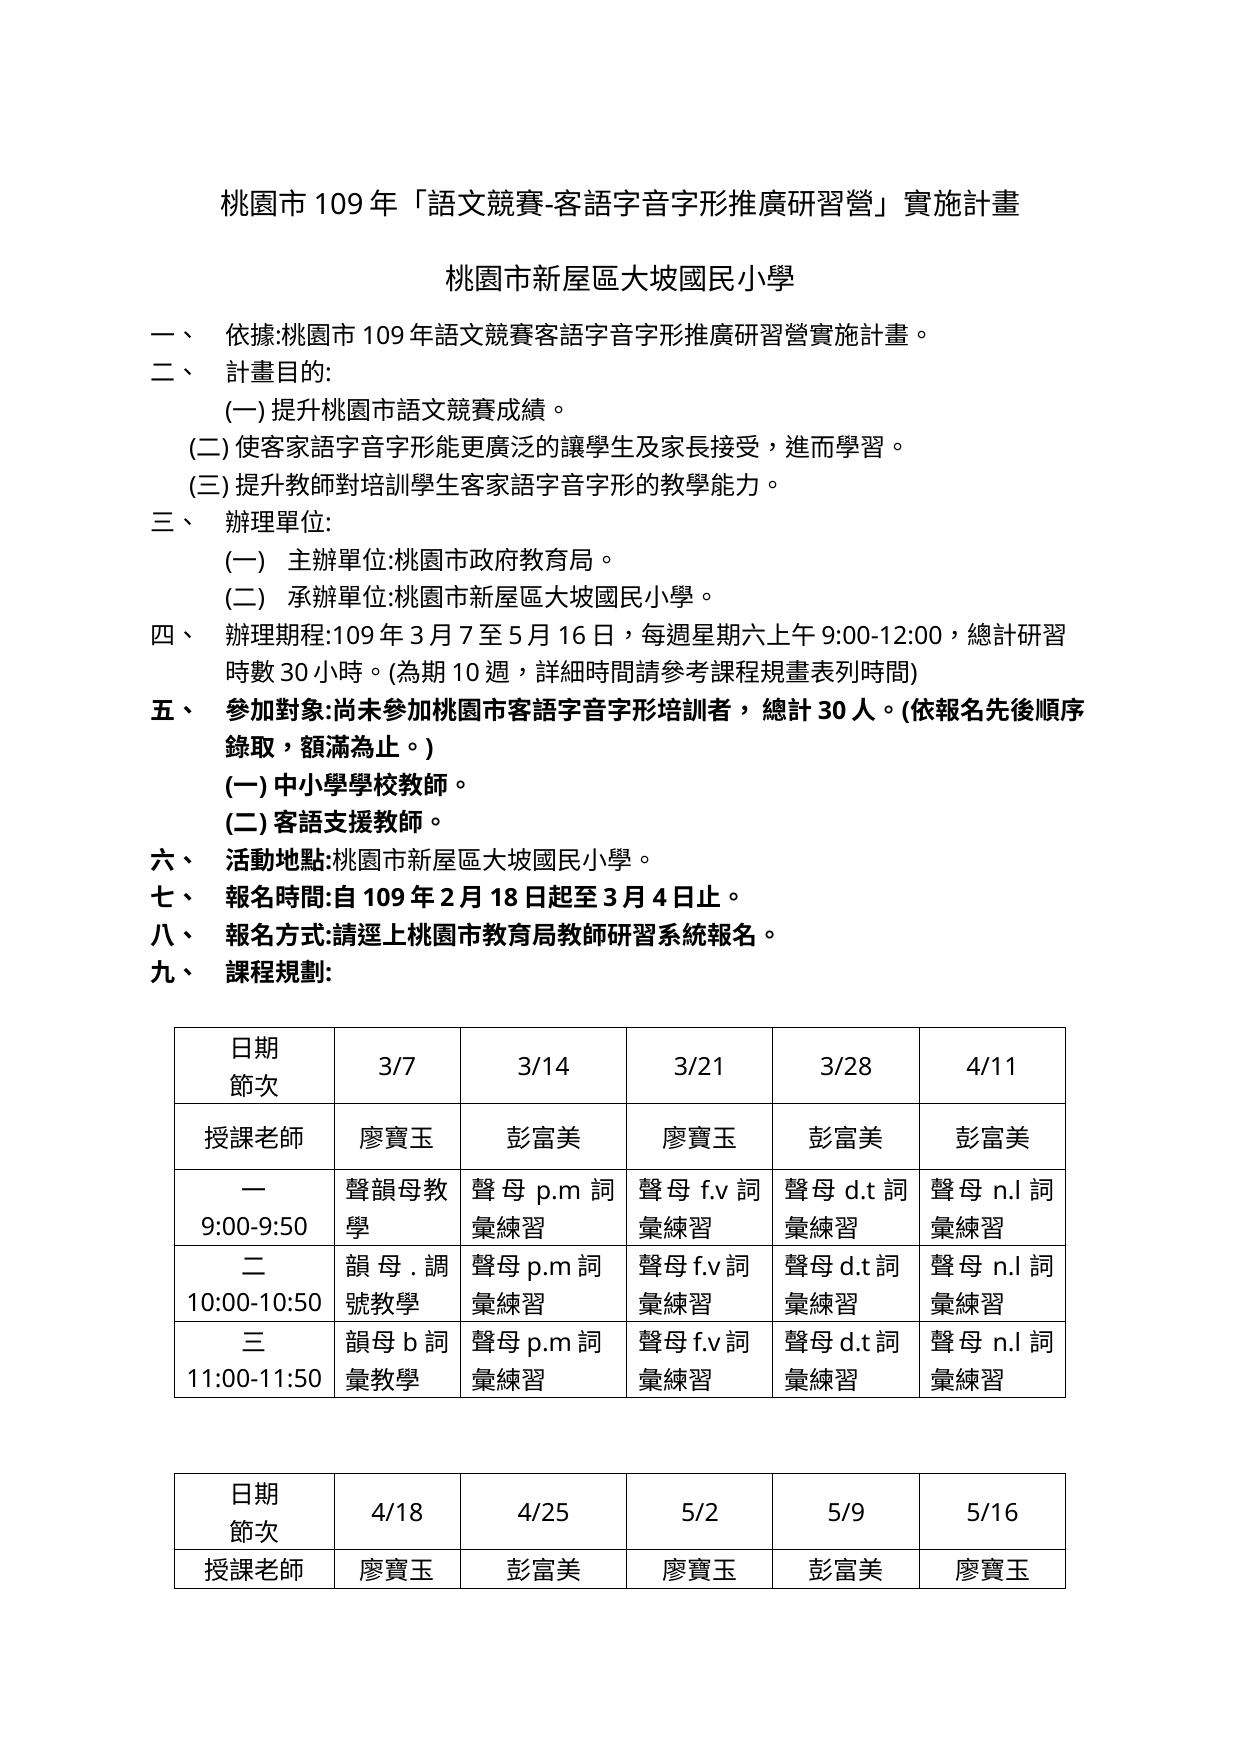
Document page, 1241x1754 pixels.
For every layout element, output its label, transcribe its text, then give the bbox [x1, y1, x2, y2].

list 計畫目的: [150, 352, 1090, 389]
table_cell 韻母b詞彙教學 [335, 1322, 460, 1397]
table_cell 授課老師 [175, 1550, 334, 1588]
table_cell 聲母p.m詞彙練習 [461, 1322, 626, 1397]
list 辦理單位: [150, 502, 1090, 539]
text (三) 提升教師對培訓學生客家語字音字形的教學能力。 [150, 464, 1090, 502]
table_cell 彭富美 [920, 1104, 1065, 1169]
table_cell 一 9:00-9:50 [175, 1170, 334, 1245]
table_cell 彭富美 [461, 1550, 626, 1588]
table_header 3/28 [773, 1028, 919, 1103]
list 參加對象:尚未參加桃園市客語字音字形培訓者， 總計30人。(依報名先後順序錄取，額滿為止。) [150, 689, 1090, 764]
table_header 日期 節次 [175, 1474, 334, 1549]
table_header 3/21 [627, 1028, 772, 1103]
table_cell 聲母n.l詞彙練習 [920, 1246, 1065, 1321]
table_cell 聲母n.l詞彙練習 [920, 1170, 1065, 1245]
table_cell 三 11:00-11:50 [175, 1322, 334, 1397]
table_cell 廖寶玉 [627, 1104, 772, 1169]
table_cell 聲母f.v詞彙練習 [627, 1246, 772, 1321]
text 桃園市新屋區大坡國民小學 [150, 239, 1090, 314]
table_header 4/25 [461, 1474, 626, 1549]
table_cell 彭富美 [773, 1104, 919, 1169]
table_cell 廖寶玉 [627, 1550, 772, 1588]
table_header 3/14 [461, 1028, 626, 1103]
table_cell 彭富美 [773, 1550, 919, 1588]
table_header 4/18 [335, 1474, 460, 1549]
text 桃園市109年「語文競賽-客語字音字形推廣研習營」實施計畫 [150, 164, 1090, 239]
list 報名方式:請逕上桃園市教育局教師研習系統報名。 [150, 914, 1090, 952]
table_cell 聲母f.v詞彙練習 [627, 1322, 772, 1397]
text (一) 中小學學校教師。 [225, 764, 1090, 802]
list 辦理期程:109年3月7至5月16日，每週星期六上午9:00-12:00，總計研習時數30小時。(為期10週，詳細時間請參考課程規畫表列時間) [150, 614, 1090, 689]
table_cell 聲母n.l詞彙練習 [920, 1322, 1065, 1397]
table_cell 聲母p.m詞彙練習 [461, 1246, 626, 1321]
table_cell 彭富美 [461, 1104, 626, 1169]
table_cell 聲母p.m詞彙練習 [461, 1170, 626, 1245]
table_header 日期 節次 [175, 1028, 334, 1103]
table_cell 授課老師 [175, 1104, 334, 1169]
table_cell 聲韻母教學 [335, 1170, 460, 1245]
table_header 3/7 [335, 1028, 460, 1103]
list 課程規劃: [150, 952, 1090, 989]
table_cell 聲母f.v詞彙練習 [627, 1170, 772, 1245]
table_cell 廖寶玉 [335, 1550, 460, 1588]
table_header 5/16 [920, 1474, 1065, 1549]
list 承辦單位:桃園市新屋區大坡國民小學。 [225, 577, 1090, 614]
text (二) 使客家語字音字形能更廣泛的讓學生及家長接受，進而學習。 [150, 427, 1090, 464]
table_cell 聲母d.t詞彙練習 [773, 1170, 919, 1245]
table_header 5/2 [627, 1474, 772, 1549]
table_cell 廖寶玉 [920, 1550, 1065, 1588]
table_header 5/9 [773, 1474, 919, 1549]
table_cell 二 10:00-10:50 [175, 1246, 334, 1321]
table_cell 廖寶玉 [335, 1104, 460, 1169]
list 主辦單位:桃園市政府教育局。 [225, 539, 1090, 577]
table_header 4/11 [920, 1028, 1065, 1103]
text (二) 客語支援教師。 [150, 802, 1090, 839]
table_cell 聲母d.t詞彙練習 [773, 1246, 919, 1321]
table_cell 聲母d.t詞彙練習 [773, 1322, 919, 1397]
text (一) 提升桃園市語文競賽成績。 [150, 389, 1090, 427]
list 活動地點:桃園市新屋區大坡國民小學。 [150, 839, 1090, 877]
list 依據:桃園市109年語文競賽客語字音字形推廣研習營實施計畫。 [150, 314, 1090, 352]
list 報名時間:自109年2月18日起至3月4日止。 [150, 877, 1090, 914]
table_cell 韻母.調號教學 [335, 1246, 460, 1321]
